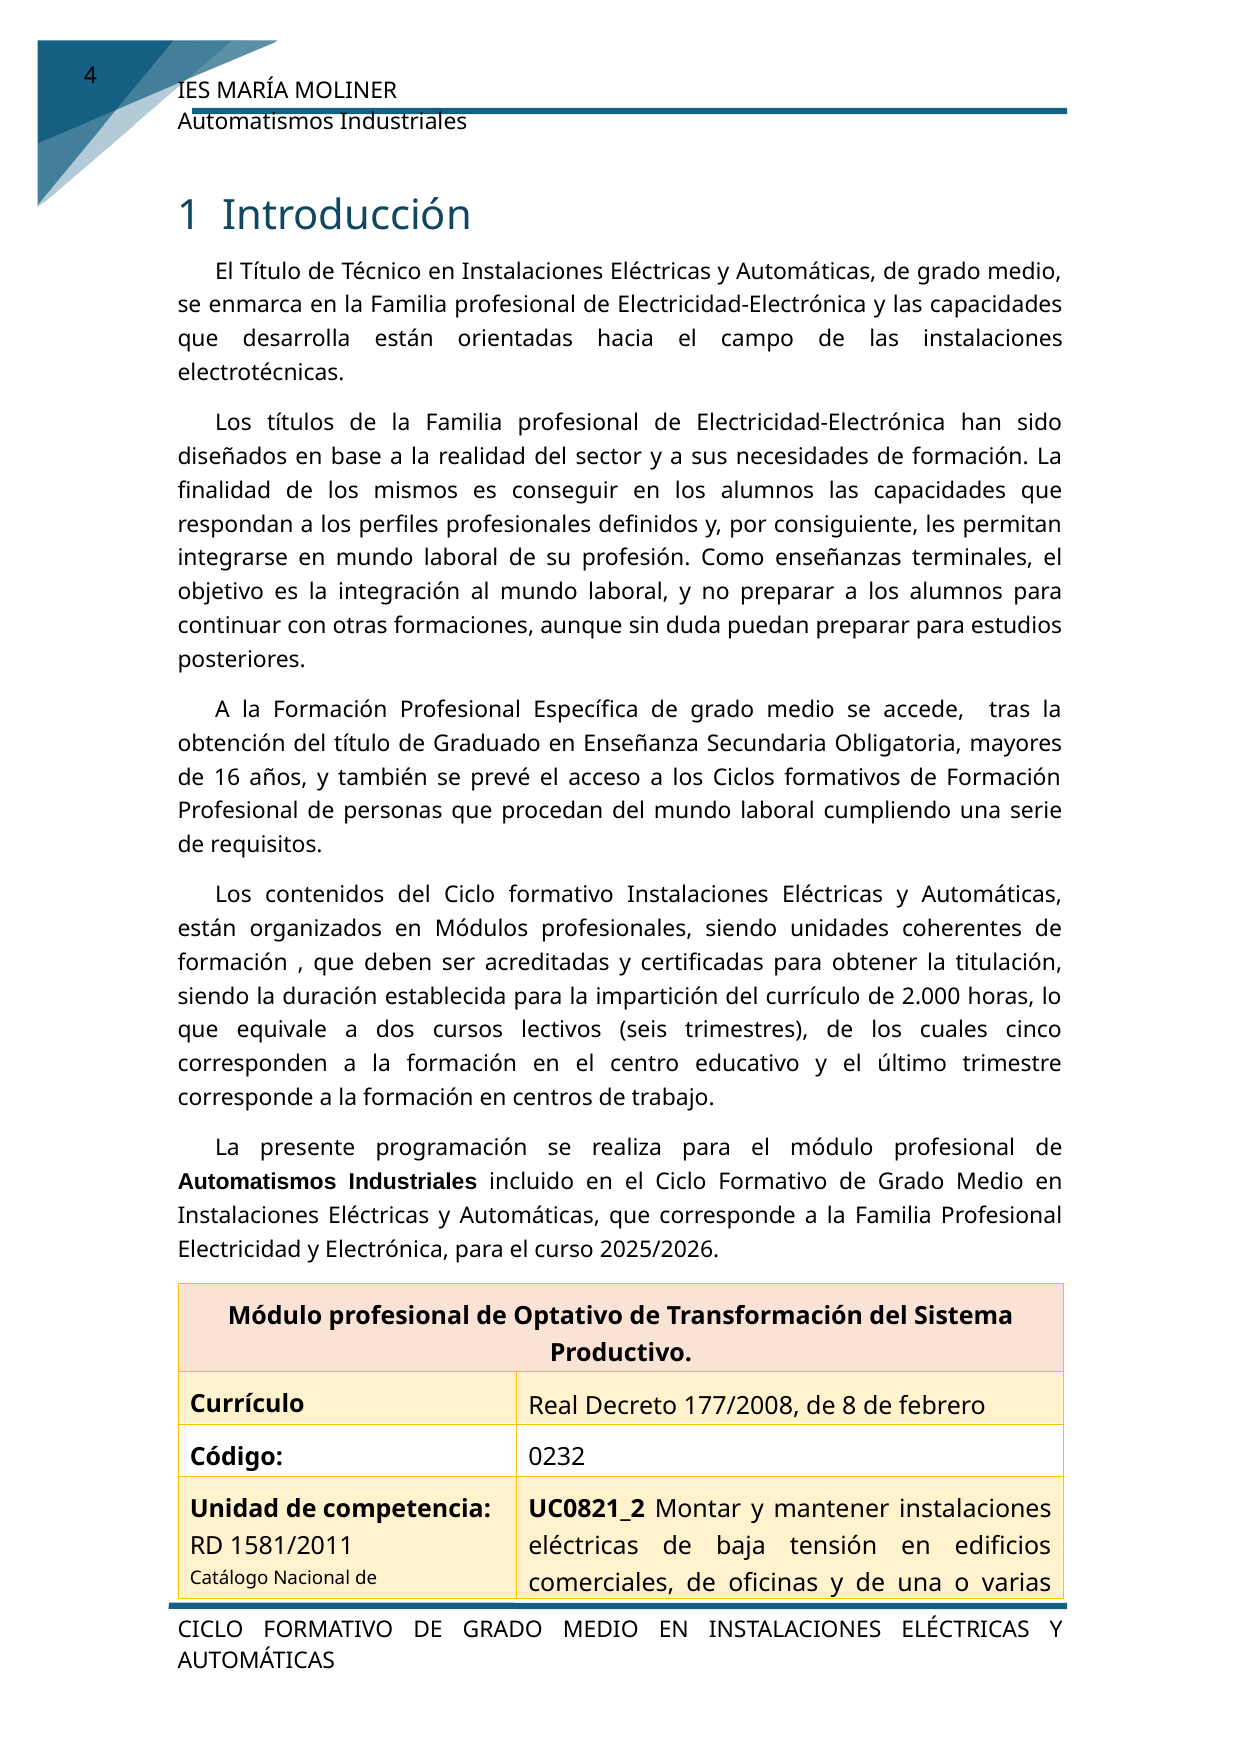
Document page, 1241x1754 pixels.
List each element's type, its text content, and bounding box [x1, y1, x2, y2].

text El Título de Técnico en Instalaciones Eléctricas y Automáticas, de grado medio, se enmarca en la Familia profesional de Electricidad-Electrónica y las capacidades que desarrolla están orientadas hacia el campo de las instalaciones electrotécnicas. [177, 255, 1063, 387]
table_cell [179, 1477, 516, 1598]
table_cell Código: [179, 1425, 516, 1476]
table_header Módulo profesional de Optativo de Transformación del Sistema Productivo. [179, 1284, 1063, 1371]
table_cell Currículo [179, 1372, 516, 1423]
text La presente programación se realiza para el módulo profesional de Automatismos Industriales incluido en el Ciclo Formativo de Grado Medio en Instalaciones Eléctricas y Automáticas, que corresponde a la Familia Profesional Electricidad y Electrónica, para el curso 2025/2026. [177, 1131, 1063, 1264]
subtitle Introducción [177, 185, 1063, 242]
text A la Formación Profesional Específica de grado medio se accede, tras la obtención del título de Graduado en Enseñanza Secundaria Obligatoria, mayores de 16 años, y también se prevé el acceso a los Ciclos formativos de Formación Profesional de personas que procedan del mundo laboral cumpliendo una serie de requisitos. [177, 693, 1063, 859]
table_cell Real Decreto 177/2008, de 8 de febrero [517, 1372, 1063, 1423]
text Los contenidos del Ciclo formativo Instalaciones Eléctricas y Automáticas, están organizados en Módulos profesionales, siendo unidades coherentes de formación , que deben ser acreditadas y certificadas para obtener la titulación, siendo la duración establecida para la impartición del currículo de 2.000 horas, lo que equivale a dos cursos lectivos (seis trimestres), de los cuales cinco corresponden a la formación en el centro educativo y el último trimestre corresponde a la formación en centros de trabajo. [177, 878, 1063, 1112]
table_cell 0232 [517, 1425, 1063, 1476]
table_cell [517, 1477, 1063, 1598]
text Los títulos de la Familia profesional de Electricidad-Electrónica han sido diseñados en base a la realidad del sector y a sus necesidades de formación. La finalidad de los mismos es conseguir en los alumnos las capacidades que respondan a los perfiles profesionales definidos y, por consiguiente, les permitan integrarse en mundo laboral de su profesión. Como enseñanzas terminales, el objetivo es la integración al mundo laboral, y no preparar a los alumnos para continuar con otras formaciones, aunque sin duda puedan preparar para estudios posteriores. [177, 406, 1063, 674]
picture [37, 40, 279, 209]
